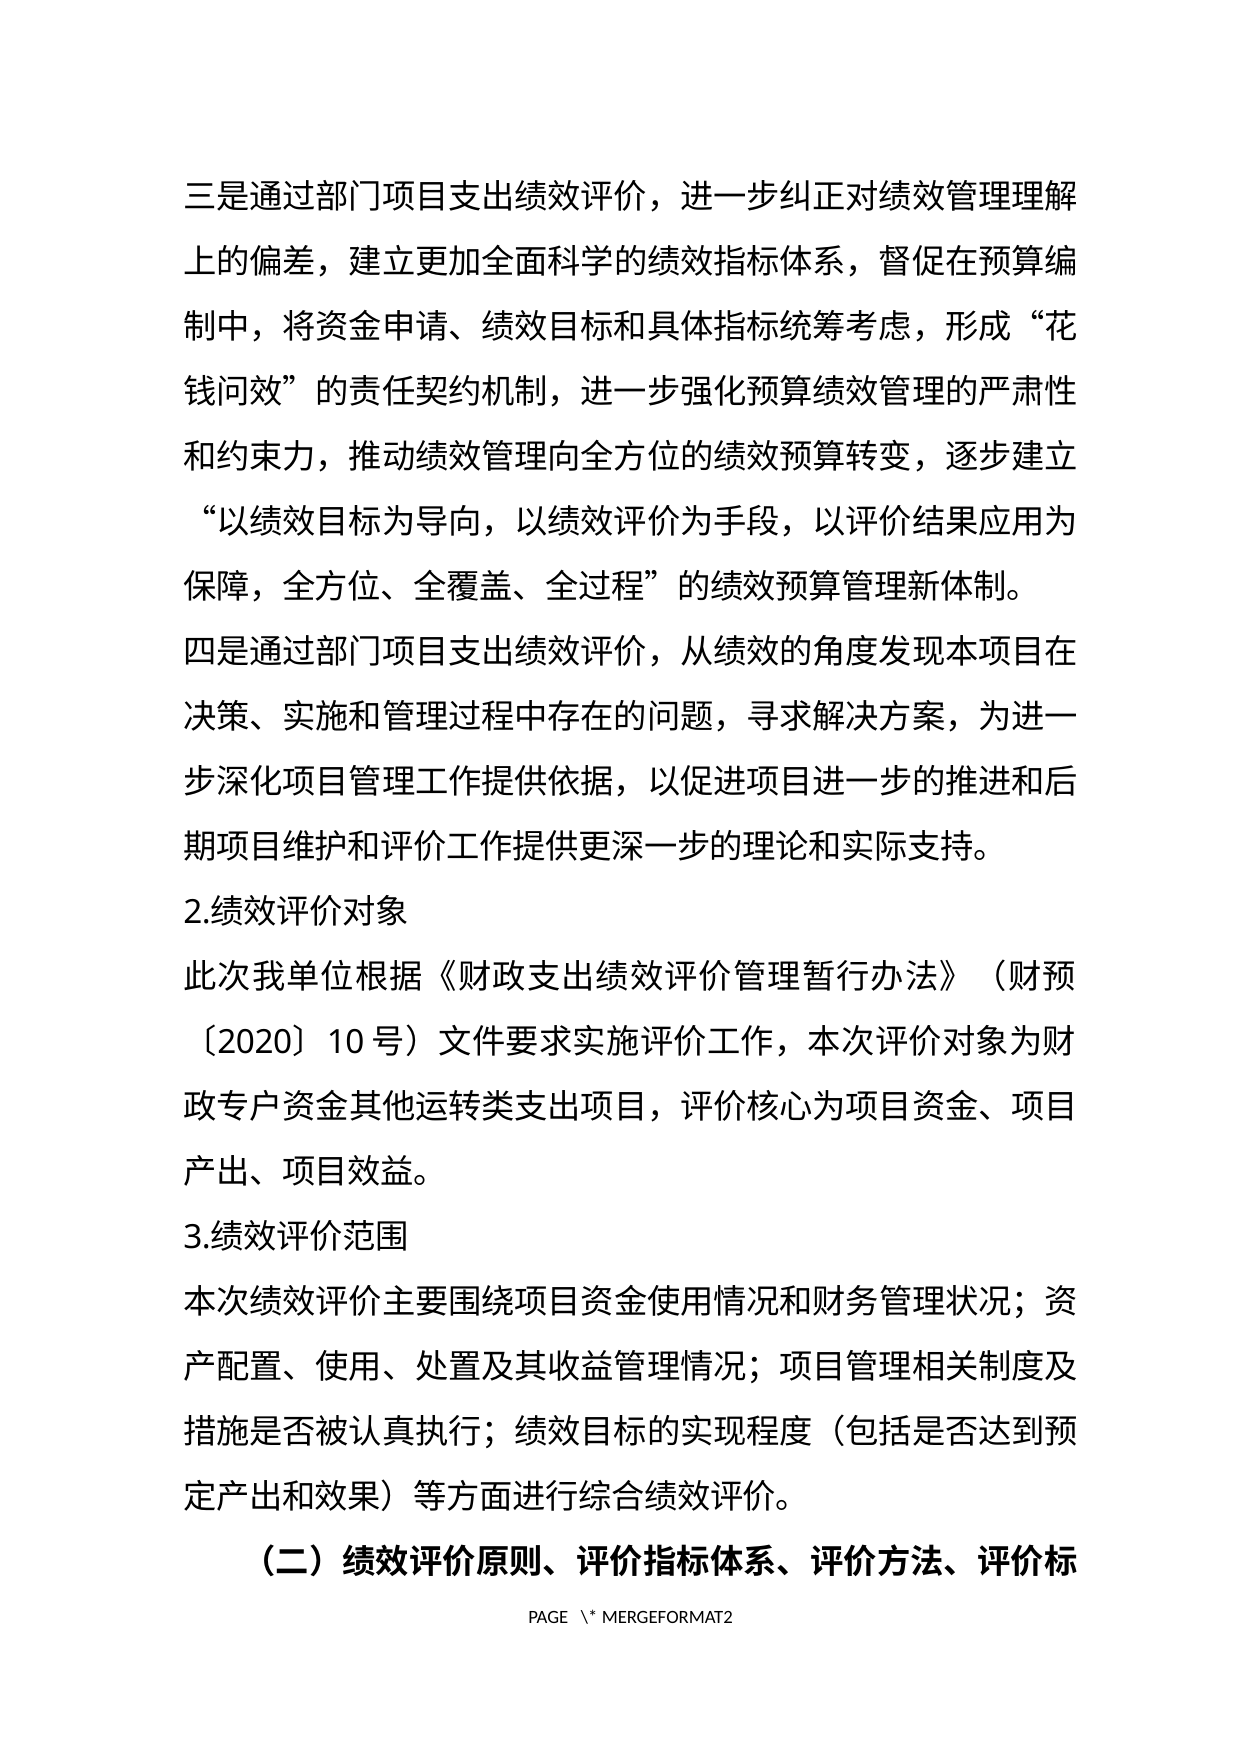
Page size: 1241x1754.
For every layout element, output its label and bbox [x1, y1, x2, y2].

text [183, 1527, 1078, 1592]
text [183, 162, 1078, 1527]
